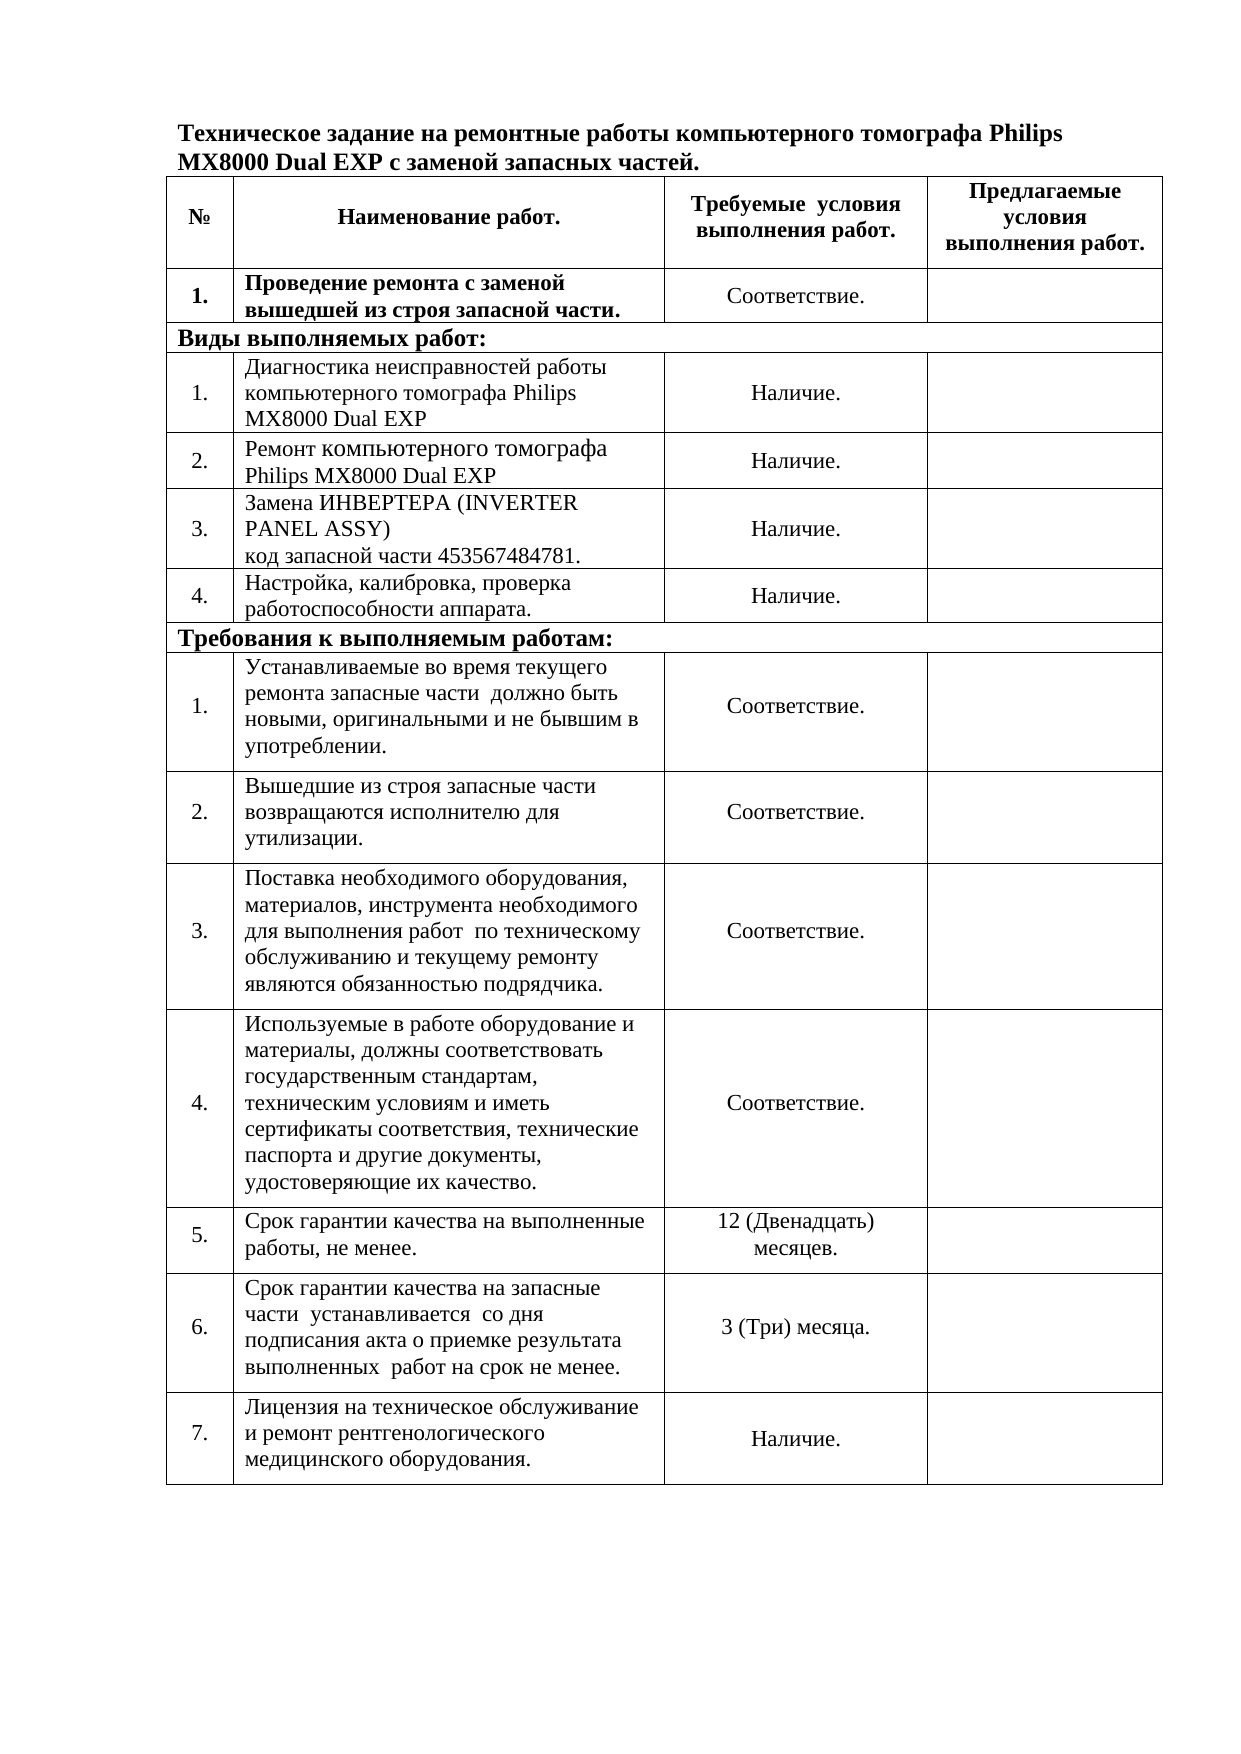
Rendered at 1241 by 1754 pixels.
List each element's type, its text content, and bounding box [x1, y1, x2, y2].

table_cell Настройка, калибровка, проверка работоспособности аппарата. [234, 569, 664, 622]
table_cell [928, 433, 1162, 488]
table_cell [928, 1274, 1162, 1392]
table_cell Используемые в работе оборудование и материалы, должны соответствовать государственным стандартам, техническим условиям и иметь сертификаты соответствия, технические паспорта и другие документы, удостоверяющие их качество. [234, 1010, 664, 1207]
table_header Требуемые условия выполнения работ. [665, 177, 927, 268]
table_cell [928, 1010, 1162, 1207]
table_cell Требования к выполняемым работам: [167, 623, 1162, 652]
table_cell [928, 772, 1162, 863]
table_cell [928, 269, 1162, 322]
table_cell 2. [167, 433, 233, 488]
table_cell 1. [167, 269, 233, 322]
table_cell 6. [167, 1274, 233, 1392]
table_cell 4. [167, 1010, 233, 1207]
table_cell Наличие. [665, 353, 927, 432]
table_cell 1. [167, 353, 233, 432]
table_cell Виды выполняемых работ: [167, 323, 1162, 352]
table_cell Диагностика неисправностей работы компьютерного томографа Philips MX8000 Dual EXP [234, 353, 664, 432]
table_cell Поставка необходимого оборудования, материалов, инструмента необходимого для выполнения работ по техническому обслуживанию и текущему ремонту являются обязанностью подрядчика. [234, 864, 664, 1008]
table_cell Вышедшие из строя запасные части возвращаются исполнителю для утилизации. [234, 772, 664, 863]
table_cell Устанавливаемые во время текущего ремонта запасные части должно быть новыми, оригинальными и не бывшим в употреблении. [234, 653, 664, 771]
table_cell [928, 1208, 1162, 1273]
table_cell 4. [167, 569, 233, 622]
table_cell Соответствие. [665, 864, 927, 1008]
table_cell Соответствие. [665, 1010, 927, 1207]
table_cell Наличие. [665, 489, 927, 568]
table_cell Соответствие. [665, 772, 927, 863]
table_cell 5. [167, 1208, 233, 1273]
table_cell Лицензия на техническое обслуживание и ремонт рентгенологического медицинского оборудования. [234, 1393, 664, 1484]
table_cell Срок гарантии качества на запасные части устанавливается со дня подписания акта о приемке результата выполненных работ на срок не менее. [234, 1274, 664, 1392]
table_cell [928, 569, 1162, 622]
text Техническое задание на ремонтные работы компьютерного томографа Philips MX8000 Dual EXP с заменой запасных частей. [177, 118, 1152, 176]
table_cell 3. [167, 864, 233, 1008]
table_cell [928, 653, 1162, 771]
table_cell Соответствие. [665, 653, 927, 771]
table_cell 3 (Три) месяца. [665, 1274, 927, 1392]
table_cell 12 (Двенадцать) месяцев. [665, 1208, 927, 1273]
table_cell Наличие. [665, 433, 927, 488]
table_cell Наличие. [665, 1393, 927, 1484]
table_header Наименование работ. [234, 177, 664, 268]
table_cell Проведение ремонта с заменой вышедшей из строя запасной части. [234, 269, 664, 322]
table_header Предлагаемые условия выполнения работ. [928, 177, 1162, 268]
table_cell [928, 353, 1162, 432]
table_cell 3. [167, 489, 233, 568]
table_cell 1. [167, 653, 233, 771]
table_cell [928, 1393, 1162, 1484]
table_cell [928, 864, 1162, 1008]
table_cell Замена ИНВЕРТЕРА (INVERTER PANEL ASSY) код запасной части 453567484781. [234, 489, 664, 568]
table_cell [928, 489, 1162, 568]
table_cell 2. [167, 772, 233, 863]
table_cell Ремонт компьютерного томографа Philips MX8000 Dual EXP [234, 433, 664, 488]
table_cell 7. [167, 1393, 233, 1484]
table_cell Наличие. [665, 569, 927, 622]
table_header № [167, 177, 233, 268]
table_cell Срок гарантии качества на выполненные работы, не менее. [234, 1208, 664, 1273]
table_cell Соответствие. [665, 269, 927, 322]
